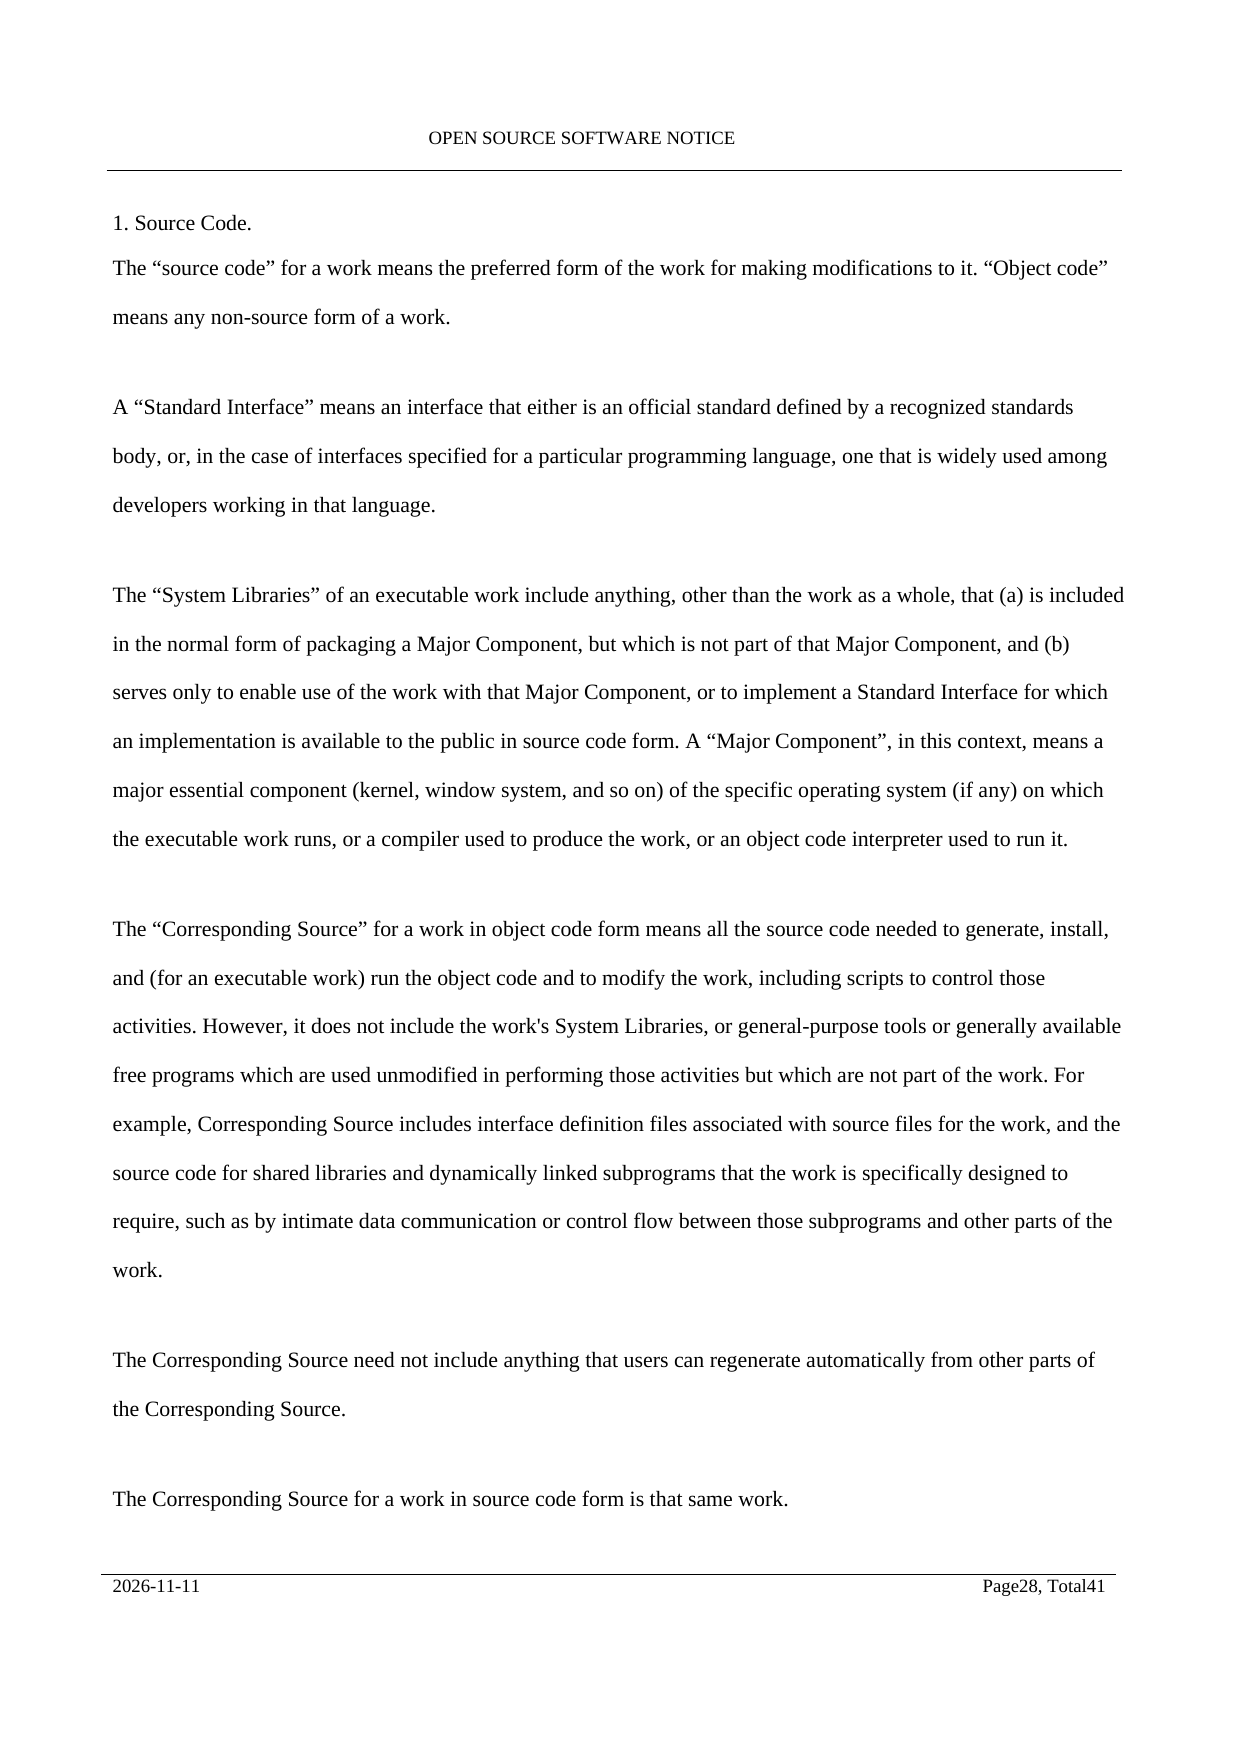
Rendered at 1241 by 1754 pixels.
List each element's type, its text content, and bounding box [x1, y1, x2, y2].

text The Corresponding Source for a work in source code form is that same work. [112, 1482, 1128, 1515]
text A “Standard Interface” means an interface that either is an official standard defined by a recognized standards body, or, in the case of interfaces specified for a particular programming language, one that is widely used among developers working in that language. [112, 390, 1128, 520]
text The “source code” for a work means the preferred form of the work for making modifications to it. “Object code” means any non-source form of a work. [112, 251, 1128, 333]
text The “System Libraries” of an executable work include anything, other than the work as a whole, that (a) is included in the normal form of packaging a Major Component, but which is not part of that Major Component, and (b) serves only to enable use of the work with that Major Component, or to implement a Standard Interface for which an implementation is available to the public in source code form. A “Major Component”, in this context, means a major essential component (kernel, window system, and so on) of the specific operating system (if any) on which the executable work runs, or a compiler used to produce the work, or an object code interpreter used to run it. [112, 578, 1128, 854]
text The Corresponding Source need not include anything that users can regenerate automatically from other parts of the Corresponding Source. [112, 1343, 1128, 1425]
text The “Corresponding Source” for a work in object code form means all the source code needed to generate, install, and (for an executable work) run the object code and to modify the work, including scripts to control those activities. However, it does not include the work's System Libraries, or general-purpose tools or generally available free programs which are used unmodified in performing those activities but which are not part of the work. For example, Corresponding Source includes interface definition files associated with source files for the work, and the source code for shared libraries and dynamically linked subprograms that the work is specifically designed to require, such as by intimate data communication or control flow between those subprograms and other parts of the work. [112, 912, 1128, 1286]
text 1. Source Code. [112, 206, 1128, 239]
